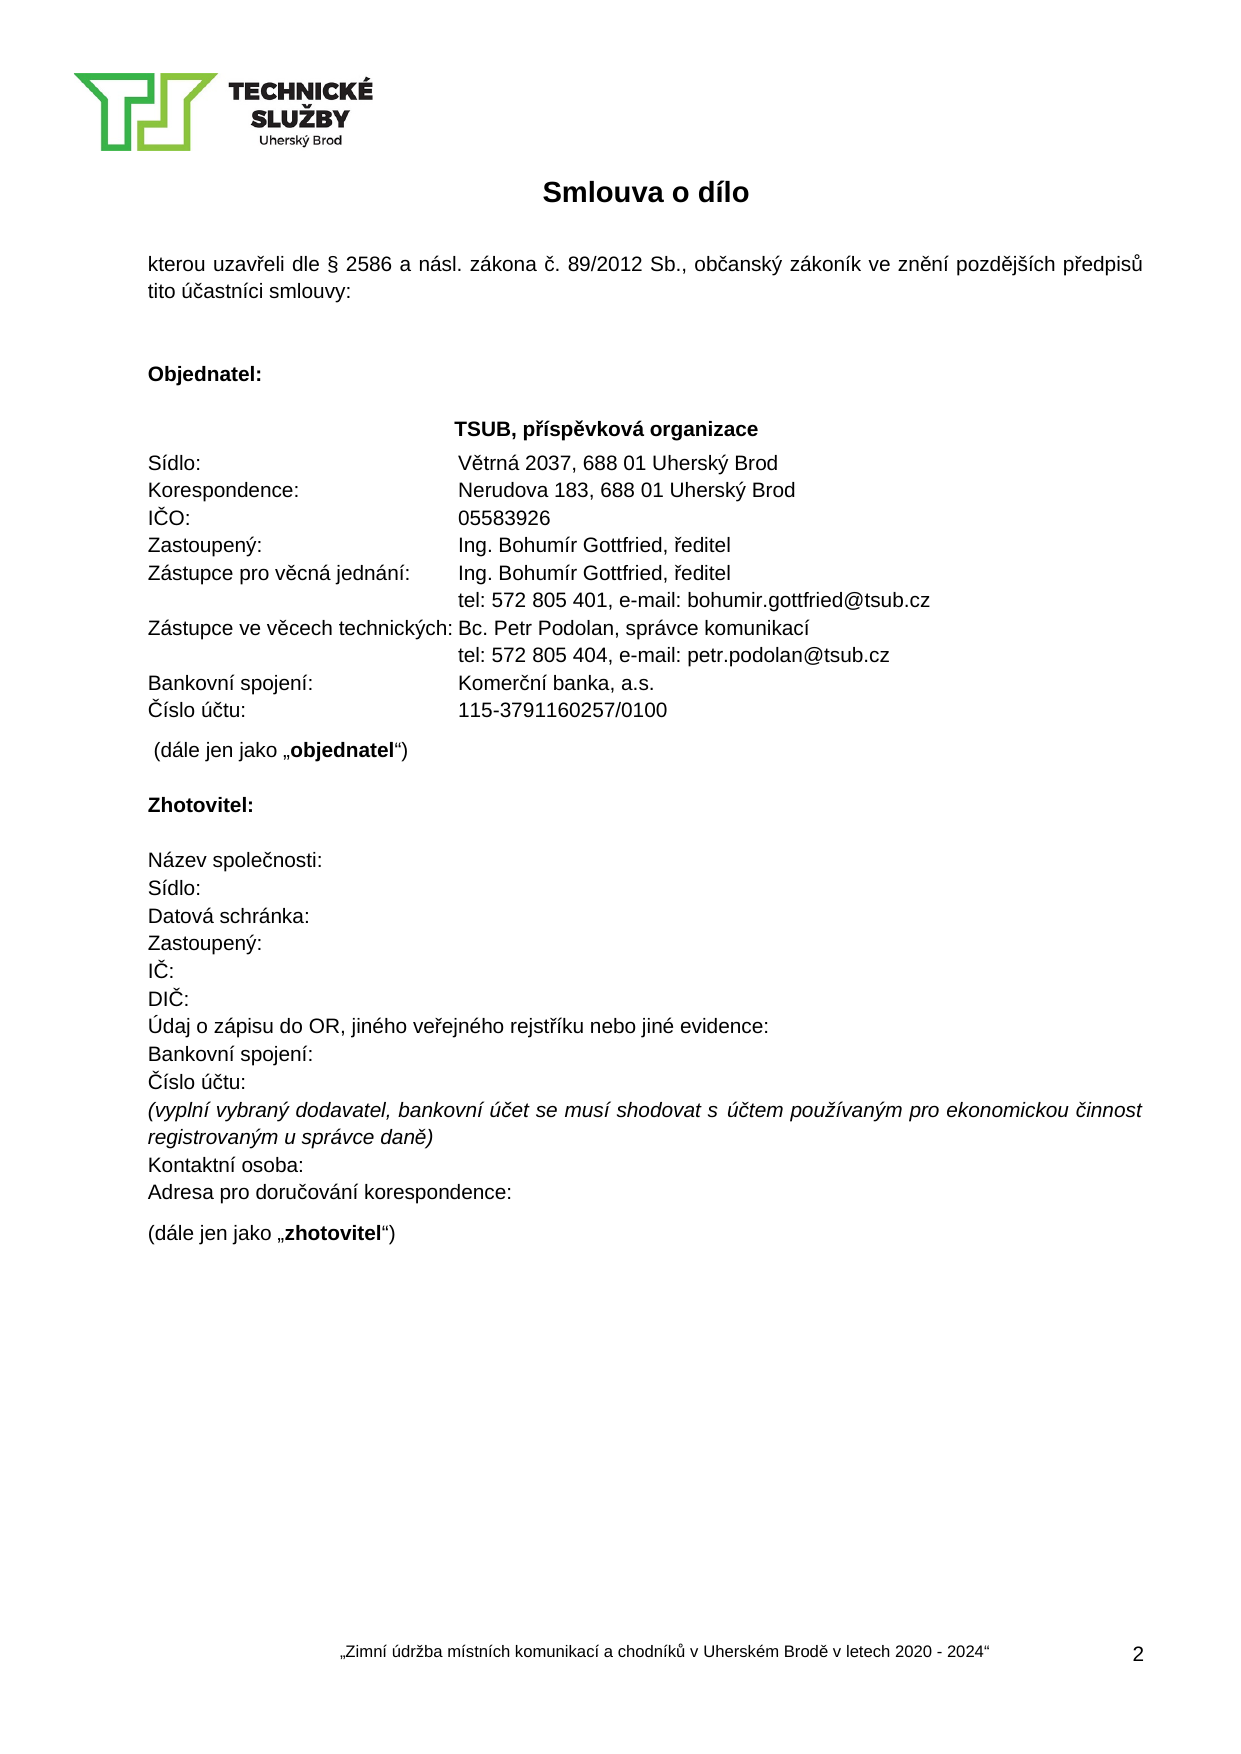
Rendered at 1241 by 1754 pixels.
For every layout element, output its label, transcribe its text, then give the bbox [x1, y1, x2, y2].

text IČO: 05583926 [148, 506, 1144, 529]
picture [73, 73, 373, 151]
text Zastoupený: [148, 931, 1144, 955]
text tel: 572 805 404, e-mail: petr.podolan@tsub.cz [458, 643, 1144, 667]
text Zástupce ve věcech technických: Bc. Petr Podolan, správce komunikací [148, 616, 1144, 639]
text (vyplní vybraný dodavatel, bankovní účet se musí shodovat s účtem používaným pro ekonomickou činnost registrovaným u správce daně) [148, 1097, 1144, 1149]
text (dále jen jako „zhotovitel“) [148, 1220, 1144, 1244]
text TSUB, příspěvková organizace [443, 417, 1144, 441]
text Kontaktní osoba: [148, 1152, 1144, 1177]
text Bankovní spojení: Komerční banka, a.s. [148, 671, 1144, 694]
text Zhotovitel: [148, 793, 1144, 817]
text Zastoupený: Ing. Bohumír Gottfried, ředitel [148, 533, 1144, 557]
text Zástupce pro věcná jednání: Ing. Bohumír Gottfried, ředitel [148, 561, 1144, 584]
text Číslo účtu: 115-3791160257/0100 [148, 698, 1144, 722]
text Datová schránka: [148, 903, 1144, 928]
text Adresa pro doručování korespondence: [148, 1180, 1144, 1204]
text Sídlo: Větrná 2037, 688 01 Uherský Brod [148, 451, 1144, 474]
title Smlouva o dílo [148, 175, 1144, 208]
text Název společnosti: [148, 848, 1144, 872]
text Sídlo: [148, 876, 1144, 900]
text DIČ: [148, 987, 1144, 1011]
text Údaj o zápisu do OR, jiného veřejného rejstříku nebo jiné evidence: [148, 1014, 1144, 1038]
title kterou uzavřeli dle § násl. zákona č. 89/2012 Sb., občanský zákoník ve znění pozdějších předpisů tito účastníci smlouvy: [148, 252, 1144, 303]
text Objednatel: [148, 362, 1144, 386]
text Bankovní spojení: [148, 1042, 1144, 1066]
text (dále jen jako „objednatel“) [148, 738, 1144, 762]
text Korespondence: Nerudova 183, 688 01 Uherský Brod [148, 478, 1144, 502]
text IČ: [148, 959, 1144, 983]
text Číslo účtu: [148, 1070, 1144, 1094]
text tel: 572 805 401, e-mail: bohumir.gottfried@tsub.cz [458, 588, 1144, 612]
